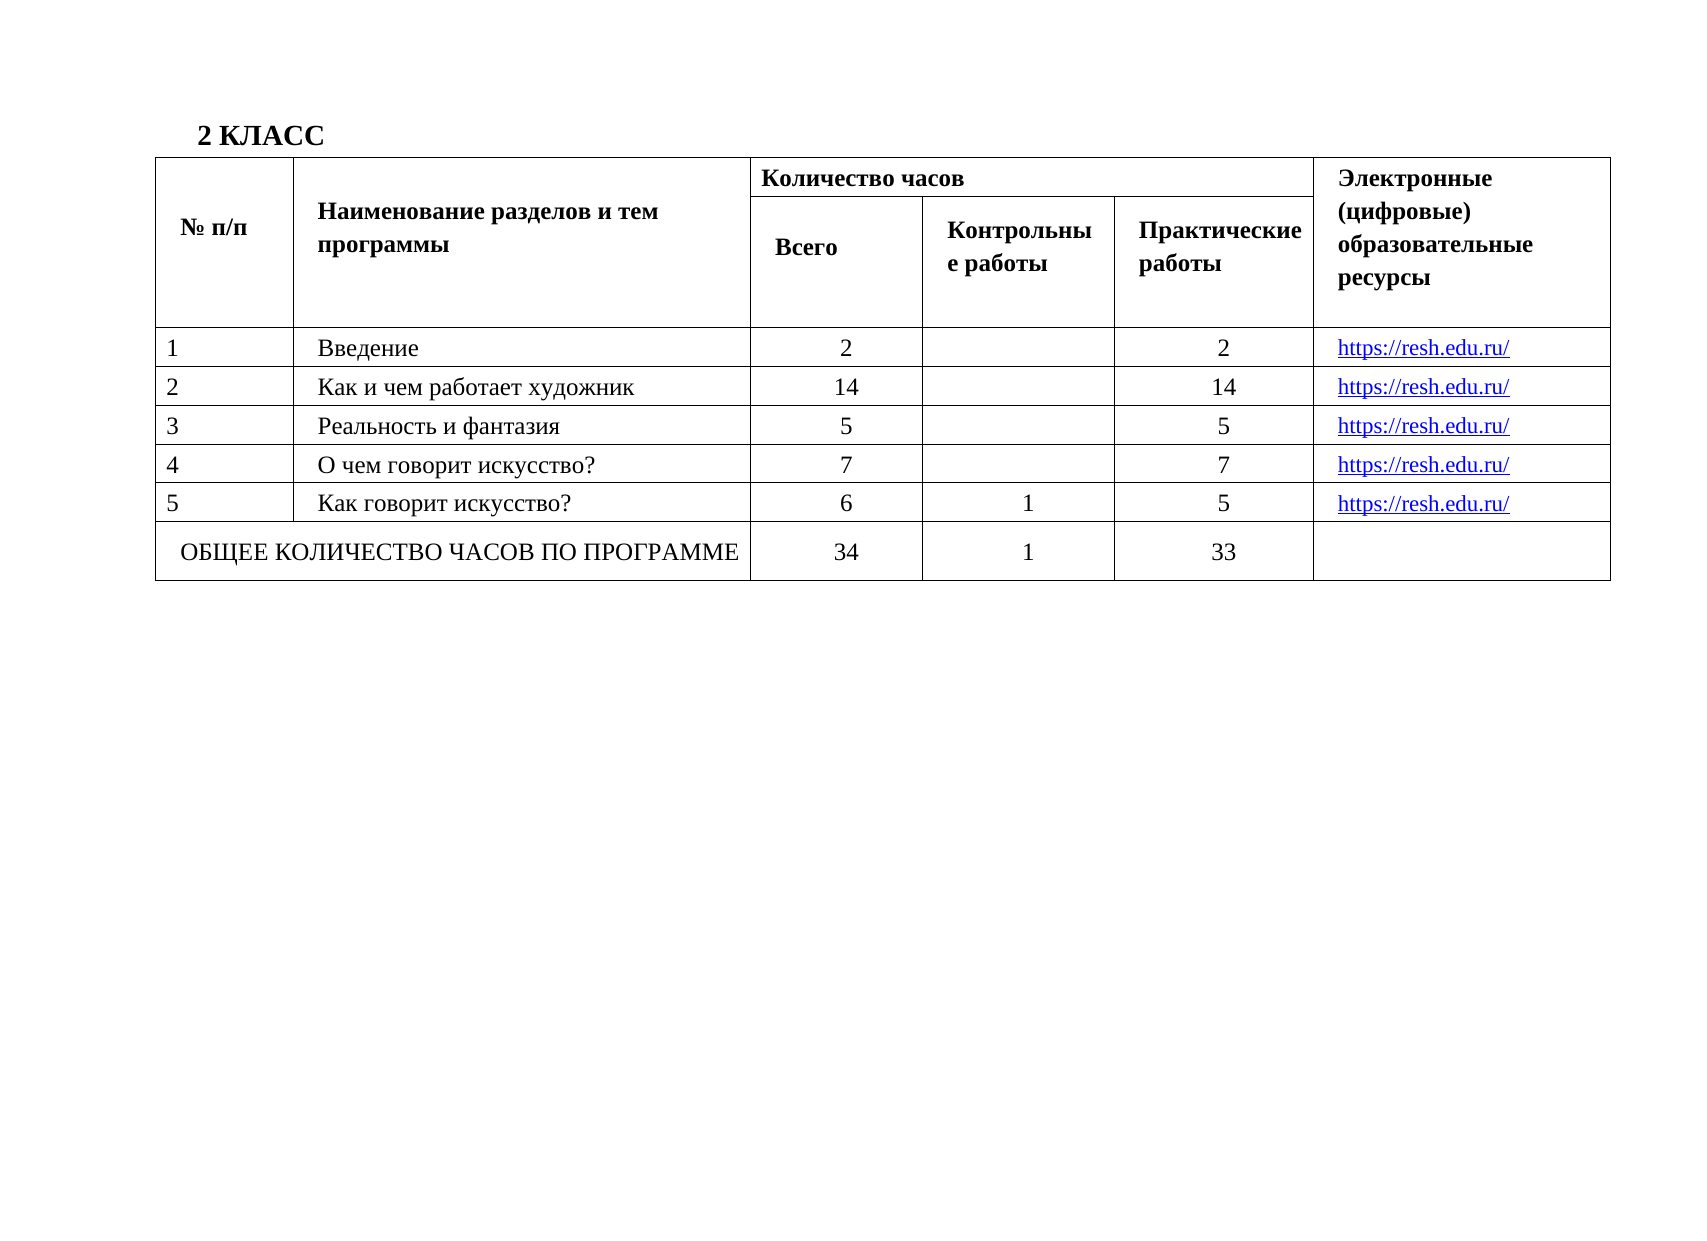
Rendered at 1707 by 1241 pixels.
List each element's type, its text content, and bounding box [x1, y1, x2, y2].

table_cell [923, 445, 1114, 482]
table_cell Как и чем работает художник [294, 367, 750, 404]
table_cell [1314, 522, 1610, 580]
table_cell https://resh.edu.ru/ [1314, 445, 1610, 482]
table_cell 5 [1115, 483, 1313, 521]
table_cell [923, 367, 1114, 404]
table_cell https://resh.edu.ru/ [1314, 483, 1610, 521]
table_cell [923, 406, 1114, 443]
table_cell Всего [751, 197, 922, 327]
table_cell 6 [751, 483, 922, 521]
table_cell Реальность и фантазия [294, 406, 750, 443]
table_cell О чем говорит искусство? [294, 445, 750, 482]
table_cell https://resh.edu.ru/ [1314, 406, 1610, 443]
table_cell Введение [294, 328, 750, 366]
table_cell 1 [923, 522, 1114, 580]
table_cell 2 [751, 328, 922, 366]
table_header Количество часов [751, 158, 1313, 196]
table_cell 1 [923, 483, 1114, 521]
table_cell 7 [751, 445, 922, 482]
text 2 КЛАСС [190, 118, 1618, 152]
table_header Наименование разделов и тем программы [294, 158, 750, 327]
table_cell 7 [1115, 445, 1313, 482]
table_cell 2 [1115, 328, 1313, 366]
table_cell 1 [156, 328, 293, 366]
table_cell 34 [751, 522, 922, 580]
table_cell [923, 328, 1114, 366]
table_cell 5 [1115, 406, 1313, 443]
table_cell ОБЩЕЕ КОЛИЧЕСТВО ЧАСОВ ПО ПРОГРАММЕ [156, 522, 750, 580]
table_header № п/п [156, 158, 293, 327]
table_cell Практические работы [1115, 197, 1313, 327]
table_header Электронные (цифровые) образовательные ресурсы [1314, 158, 1610, 327]
table_cell 14 [1115, 367, 1313, 404]
table_cell 14 [751, 367, 922, 404]
table_cell https://resh.edu.ru/ [1314, 367, 1610, 404]
table_cell https://resh.edu.ru/ [1314, 328, 1610, 366]
table_cell Как говорит искусство? [294, 483, 750, 521]
table_cell Контрольные работы [923, 197, 1114, 327]
table_cell 5 [751, 406, 922, 443]
table_cell 3 [156, 406, 293, 443]
table_cell 5 [156, 483, 293, 521]
table_cell 33 [1115, 522, 1313, 580]
table_cell 4 [156, 445, 293, 482]
table_cell 2 [156, 367, 293, 404]
